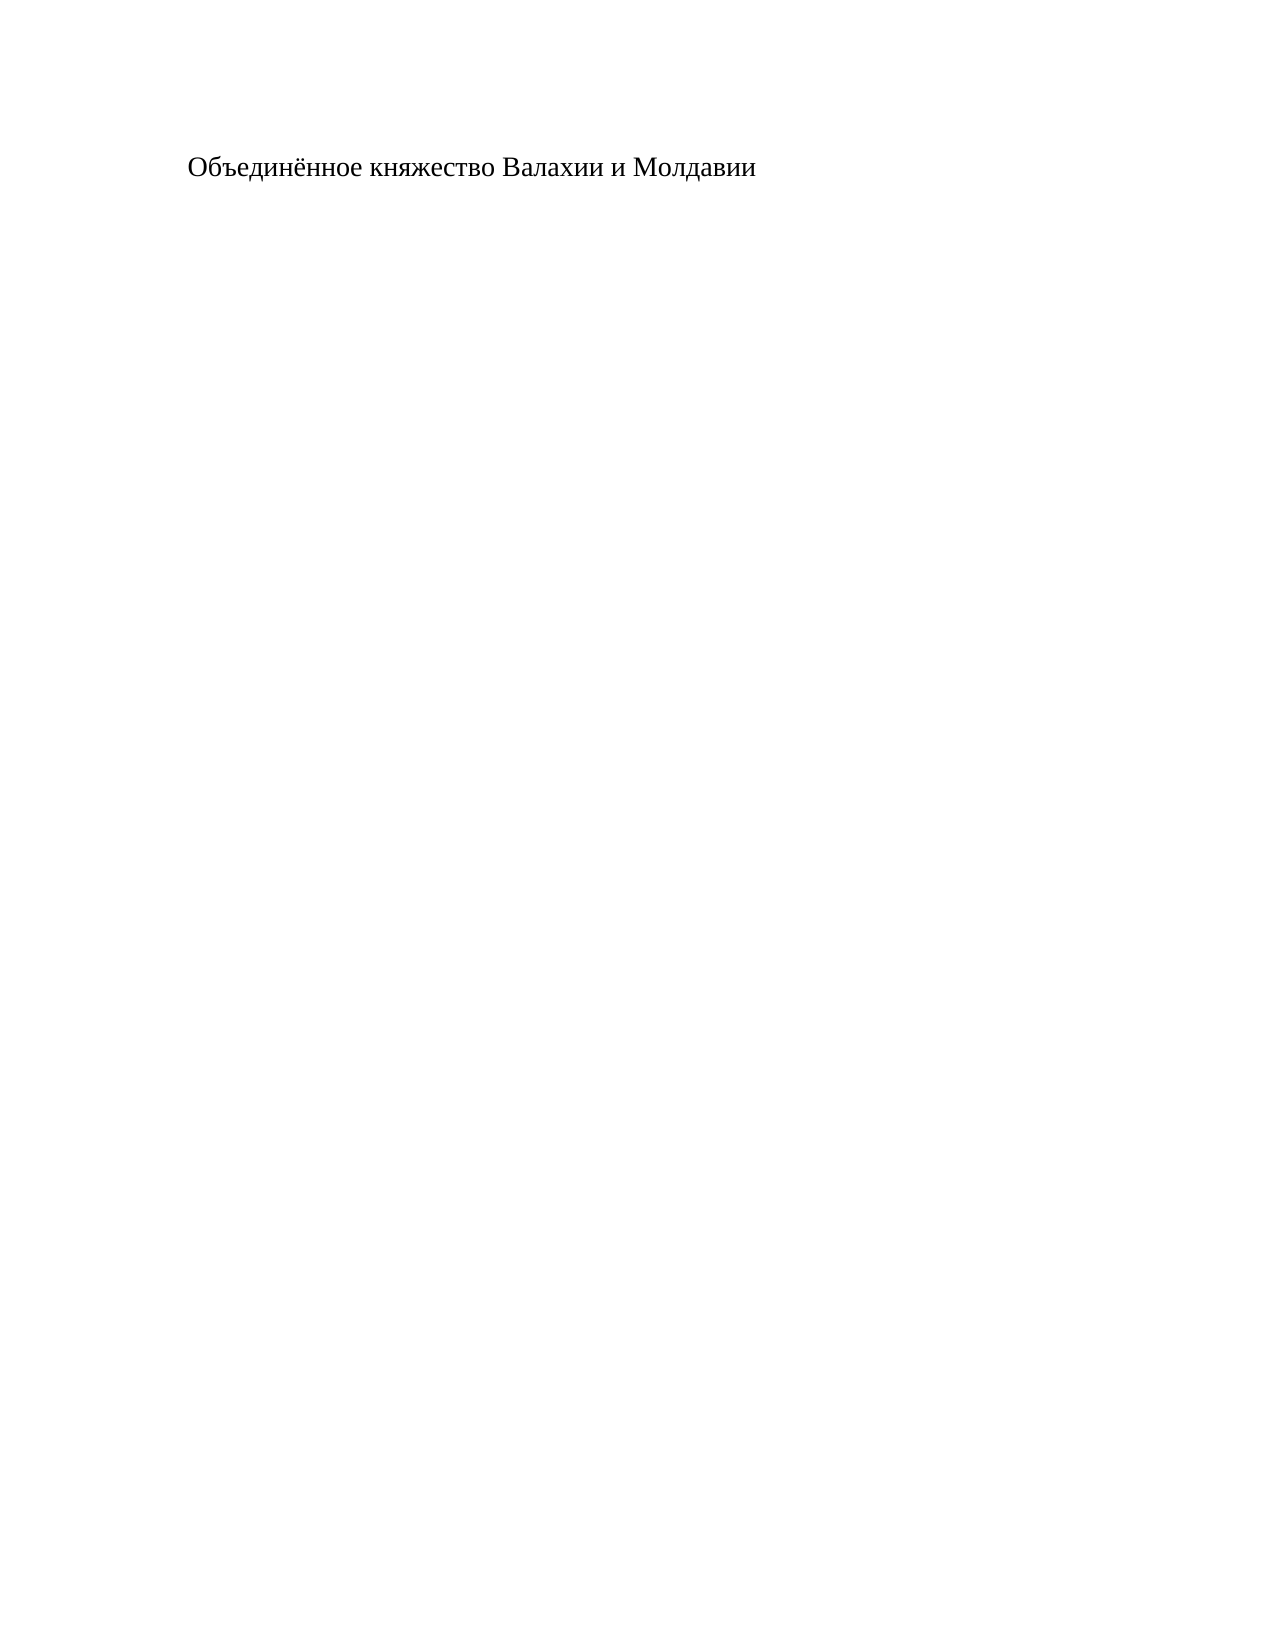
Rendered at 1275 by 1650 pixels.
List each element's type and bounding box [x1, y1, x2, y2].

text [187, 150, 1087, 182]
